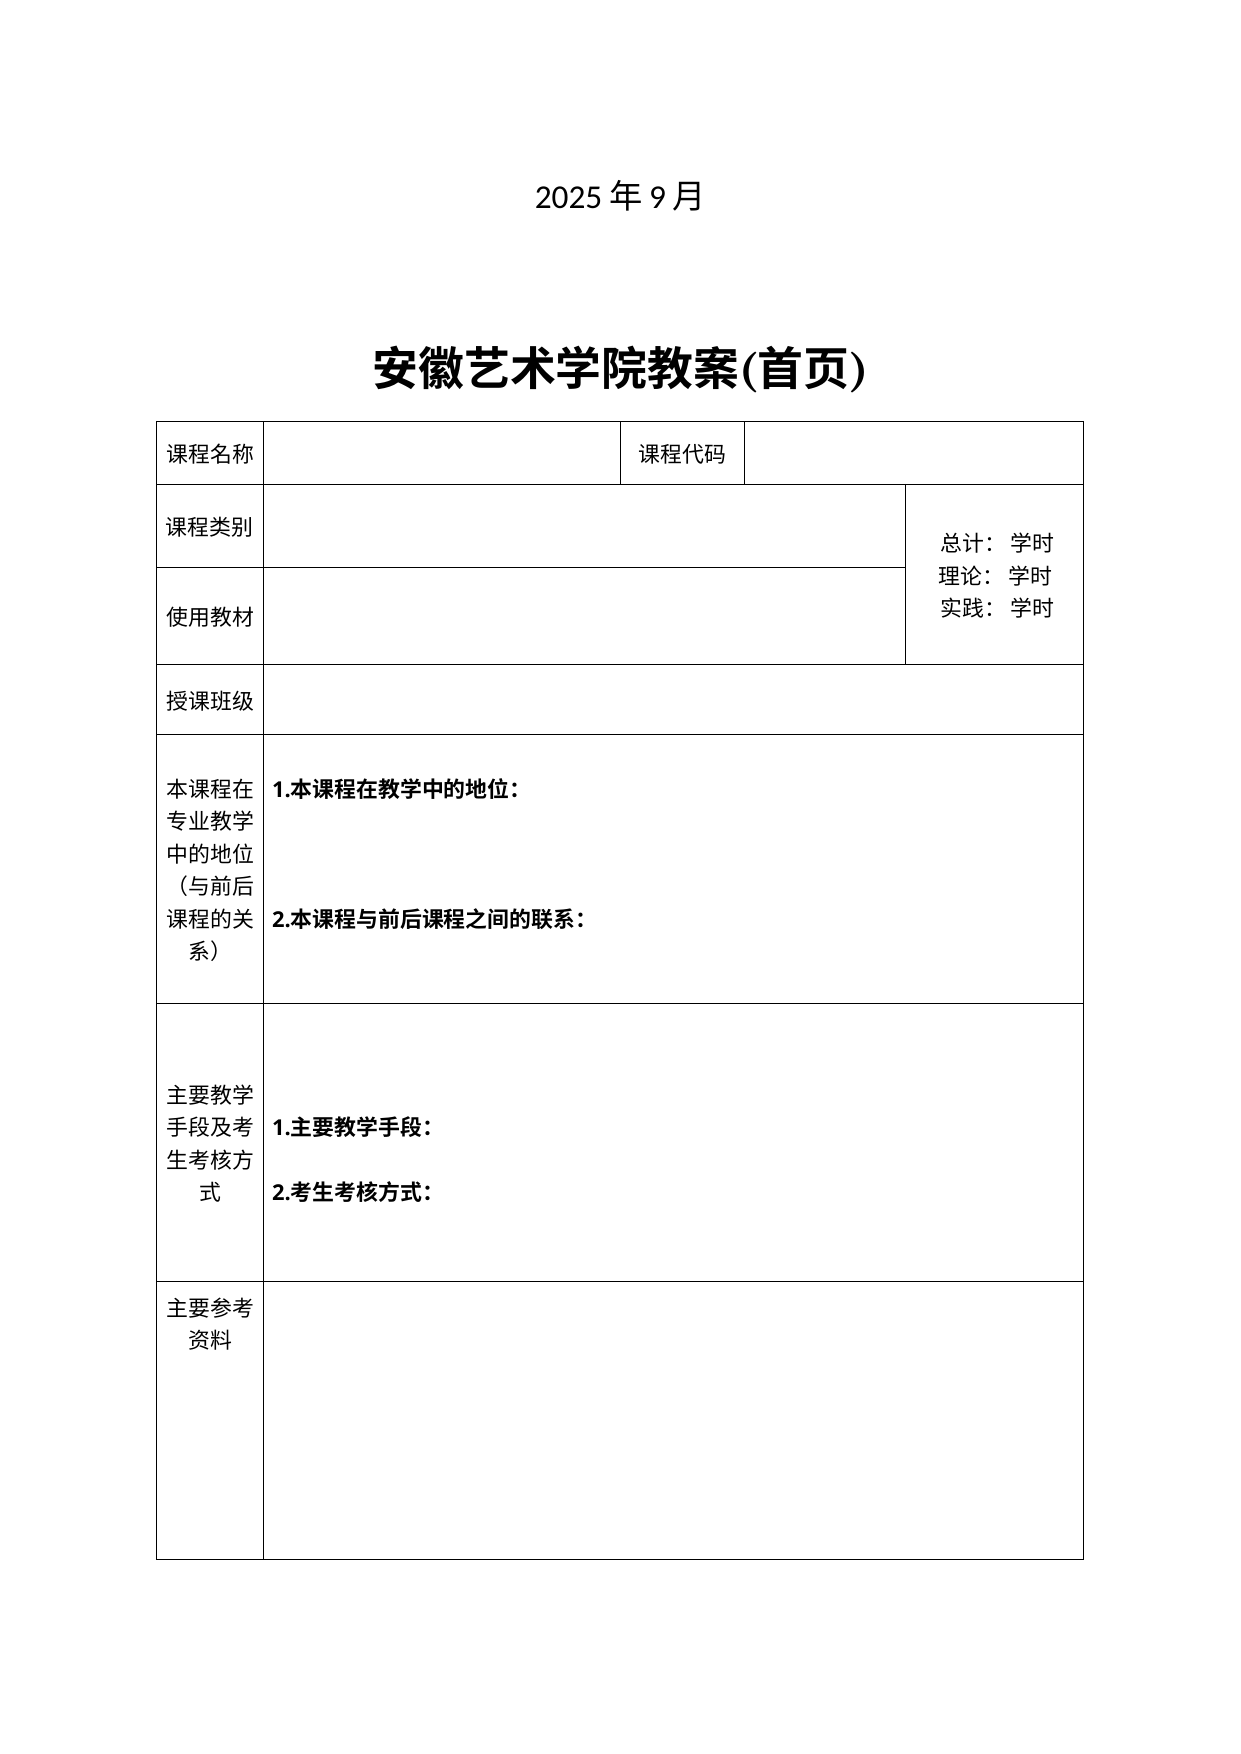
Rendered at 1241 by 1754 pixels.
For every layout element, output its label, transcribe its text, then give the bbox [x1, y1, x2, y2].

table_cell 总计： 学时 理论： 学时 实践： 学时 [906, 485, 1083, 664]
table_cell 使用教材 [157, 568, 263, 664]
table_cell [264, 485, 905, 567]
table_cell 1.主要教学手段： 2.考生考核方式： [264, 1004, 1083, 1281]
text 安徽艺术学院教案(首页) [187, 317, 1053, 414]
table_cell 本课程在专业教学中的地位（与前后课程的关系） [157, 735, 263, 1003]
table_cell [264, 1282, 1083, 1558]
table_cell [264, 568, 905, 664]
table_header [264, 422, 620, 484]
table_cell 授课班级 [157, 665, 263, 734]
table_cell [264, 665, 1083, 734]
table_cell 课程类别 [157, 485, 263, 567]
text 2025年9月 [187, 162, 1053, 227]
table_header [745, 422, 1083, 484]
table_cell 主要教学手段及考生考核方式 [157, 1004, 263, 1281]
table_header 课程代码 [621, 422, 744, 484]
table_cell 1.本课程在教学中的地位： 2.本课程与前后课程之间的联系： [264, 735, 1083, 1003]
table_cell 主要参考资料 [157, 1282, 263, 1558]
table_header 课程名称 [157, 422, 263, 484]
